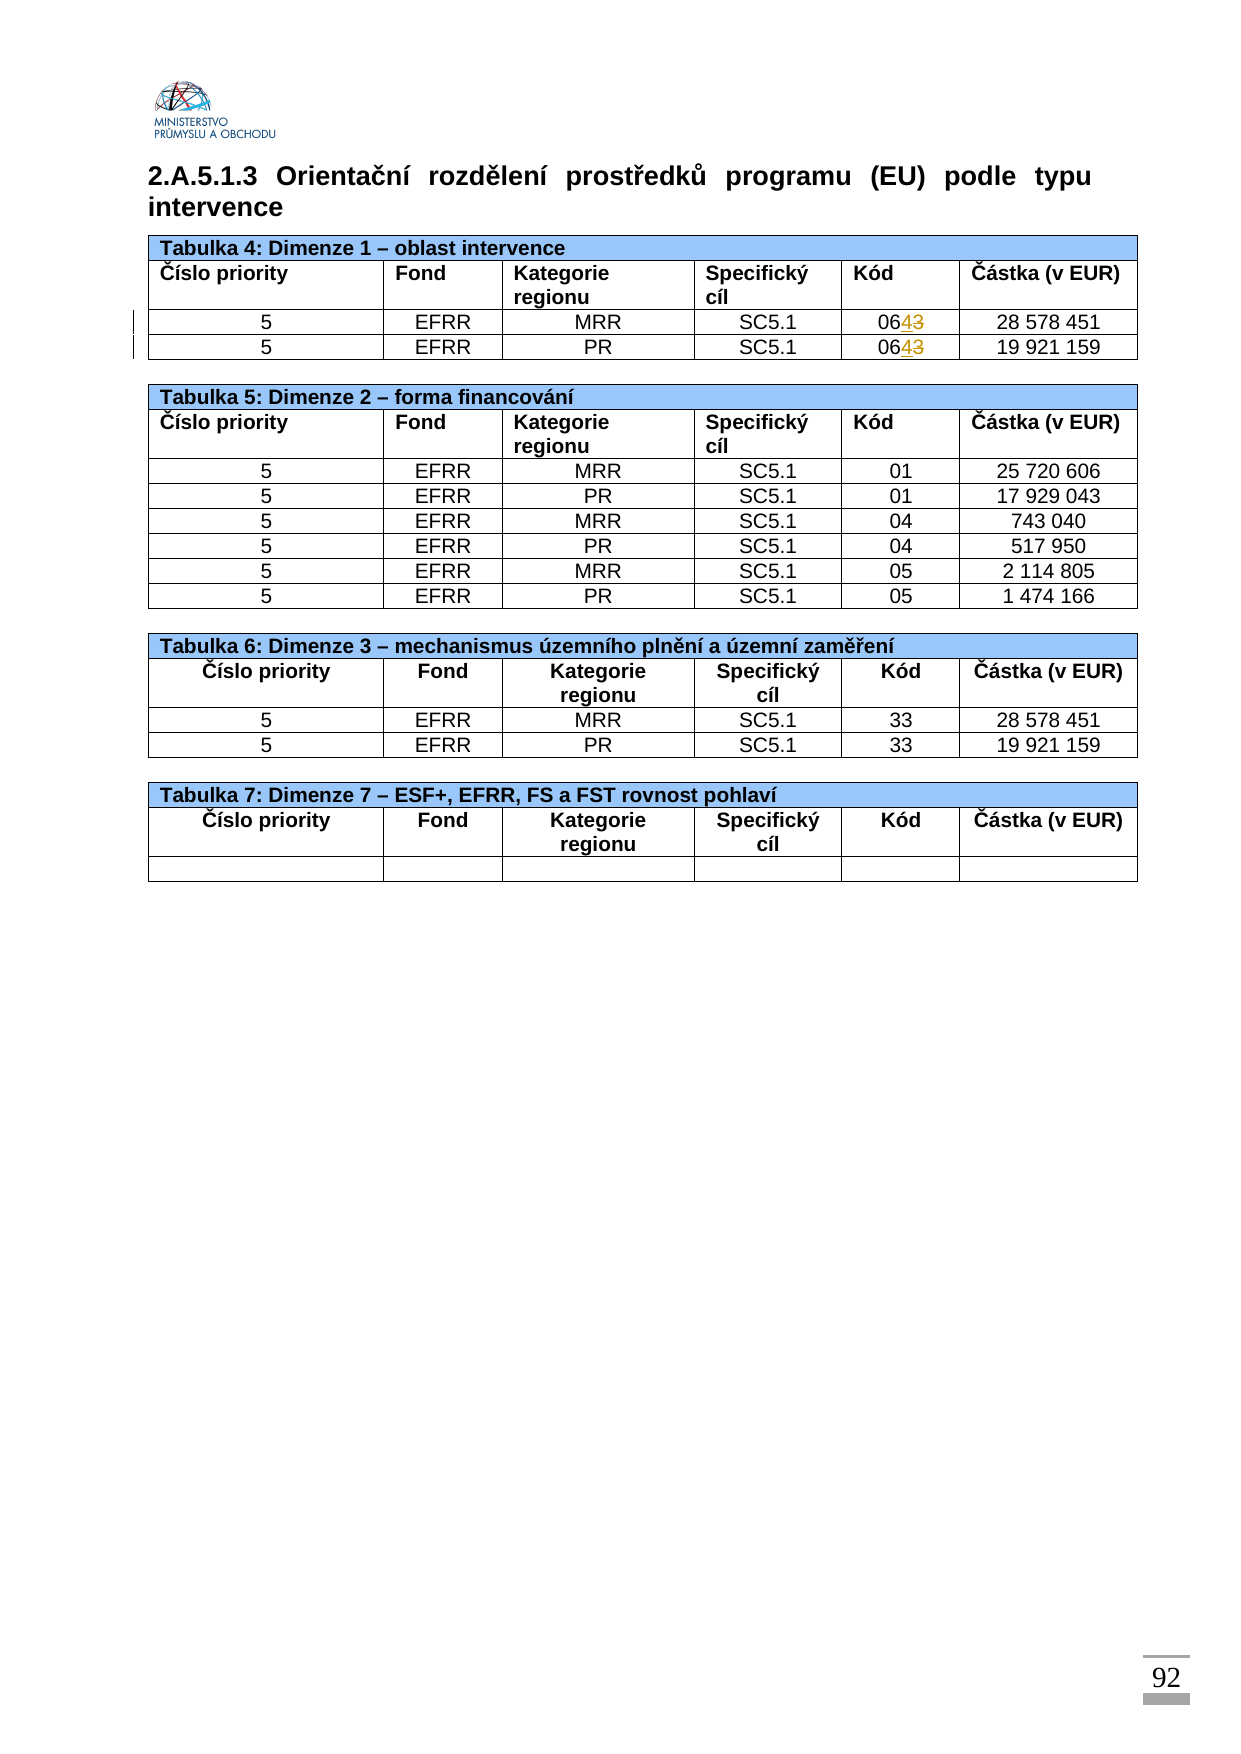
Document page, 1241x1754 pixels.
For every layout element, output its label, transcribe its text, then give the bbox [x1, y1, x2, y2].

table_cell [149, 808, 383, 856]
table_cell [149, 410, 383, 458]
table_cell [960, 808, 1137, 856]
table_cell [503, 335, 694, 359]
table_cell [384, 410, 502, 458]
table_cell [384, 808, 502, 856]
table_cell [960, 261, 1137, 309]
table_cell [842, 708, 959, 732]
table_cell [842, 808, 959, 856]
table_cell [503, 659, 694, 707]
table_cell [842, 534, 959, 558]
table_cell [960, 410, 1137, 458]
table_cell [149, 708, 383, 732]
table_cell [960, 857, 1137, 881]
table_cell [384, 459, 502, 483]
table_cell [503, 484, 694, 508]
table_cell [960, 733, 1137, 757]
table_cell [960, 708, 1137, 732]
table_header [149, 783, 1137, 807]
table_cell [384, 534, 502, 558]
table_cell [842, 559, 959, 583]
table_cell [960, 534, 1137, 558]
subtitle 2.A.5.1.3 Orientační rozdělení prostředků programu (EU) podle typu intervence [148, 160, 1092, 223]
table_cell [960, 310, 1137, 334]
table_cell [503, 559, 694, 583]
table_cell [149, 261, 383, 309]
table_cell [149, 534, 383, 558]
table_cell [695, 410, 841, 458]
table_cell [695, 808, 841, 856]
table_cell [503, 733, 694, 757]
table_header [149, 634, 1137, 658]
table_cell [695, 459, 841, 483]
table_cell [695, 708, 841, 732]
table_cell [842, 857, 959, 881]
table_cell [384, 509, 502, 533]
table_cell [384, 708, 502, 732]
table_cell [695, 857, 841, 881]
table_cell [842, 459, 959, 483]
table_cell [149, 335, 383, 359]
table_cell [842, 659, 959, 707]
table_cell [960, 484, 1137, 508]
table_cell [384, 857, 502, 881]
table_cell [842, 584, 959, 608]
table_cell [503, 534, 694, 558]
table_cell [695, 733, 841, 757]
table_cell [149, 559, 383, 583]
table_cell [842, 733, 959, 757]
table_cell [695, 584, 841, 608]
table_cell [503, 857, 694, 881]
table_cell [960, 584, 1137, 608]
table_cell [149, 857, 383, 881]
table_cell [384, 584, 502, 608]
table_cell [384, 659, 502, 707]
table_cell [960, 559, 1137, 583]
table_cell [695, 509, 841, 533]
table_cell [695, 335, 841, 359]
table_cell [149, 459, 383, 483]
picture [147, 73, 283, 146]
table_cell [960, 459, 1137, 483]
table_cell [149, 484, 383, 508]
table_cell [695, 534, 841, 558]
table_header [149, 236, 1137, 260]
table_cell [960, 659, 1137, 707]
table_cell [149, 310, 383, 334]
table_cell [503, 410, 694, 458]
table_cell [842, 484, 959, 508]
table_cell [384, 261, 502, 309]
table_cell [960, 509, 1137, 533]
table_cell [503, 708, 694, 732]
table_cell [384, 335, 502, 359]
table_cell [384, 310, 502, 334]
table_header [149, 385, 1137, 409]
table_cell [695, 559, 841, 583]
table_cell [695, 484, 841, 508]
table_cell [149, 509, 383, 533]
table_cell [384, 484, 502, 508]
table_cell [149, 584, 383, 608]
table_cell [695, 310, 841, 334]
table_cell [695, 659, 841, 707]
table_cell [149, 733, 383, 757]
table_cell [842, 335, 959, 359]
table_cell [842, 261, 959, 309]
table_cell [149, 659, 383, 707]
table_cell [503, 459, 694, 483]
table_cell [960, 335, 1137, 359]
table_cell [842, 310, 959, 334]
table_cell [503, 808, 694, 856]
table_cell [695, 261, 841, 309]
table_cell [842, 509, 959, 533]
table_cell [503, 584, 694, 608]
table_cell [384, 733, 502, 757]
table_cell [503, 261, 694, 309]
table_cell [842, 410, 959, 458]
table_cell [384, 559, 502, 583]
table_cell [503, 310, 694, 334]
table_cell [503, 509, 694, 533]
